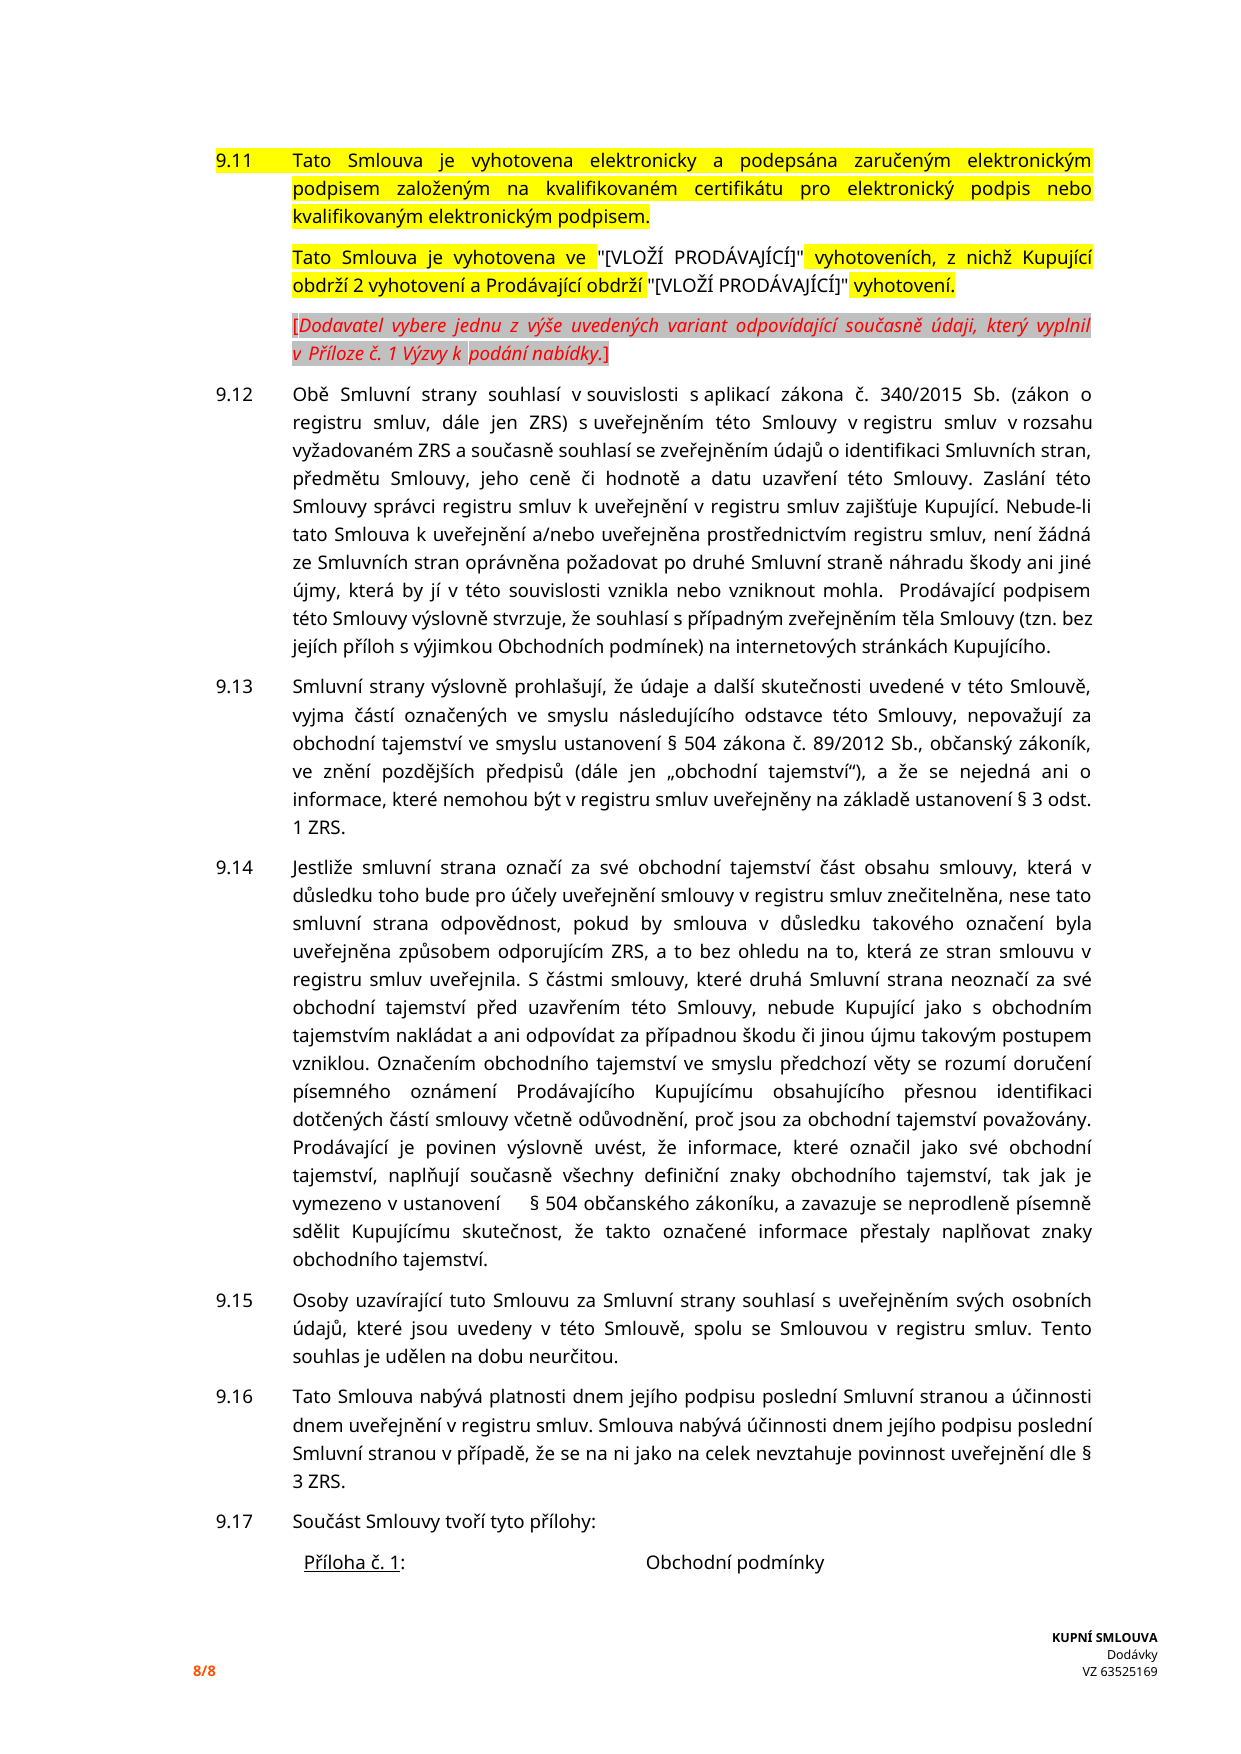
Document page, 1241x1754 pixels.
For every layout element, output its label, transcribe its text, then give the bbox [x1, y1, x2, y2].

text Obě Smluvní strany souhlasí v souvislosti s aplikací zákona č. 340/2015 Sb. (zákon o registru smluv, dále jen ZRS) s uveřejněním této Smlouvy v registru smluv v rozsahu vyžadovaném ZRS a současně souhlasí se zveřejněním údajů o identifikaci Smluvních stran, předmětu Smlouvy, jeho ceně či hodnotě a datu uzavření této Smlouvy. Zaslání této Smlouvy správci registru smluv k uveřejnění v registru smluv zajišťuje Kupující. Nebude-li tato Smlouva k uveřejnění a/nebo uveřejněna prostřednictvím registru smluv, není žádná ze Smluvních stran oprávněna požadovat po druhé Smluvní straně náhradu škody ani jiné újmy, která by jí v této souvislosti vznikla nebo vzniknout mohla. Prodávající podpisem této Smlouvy výslovně stvrzuje, že souhlasí s případným zveřejněním těla Smlouvy (tzn. bez jejích příloh s výjimkou Obchodních podmínek) na internetových stránkách Kupujícího. [216, 381, 1093, 659]
table_header Příloha č. 1: [216, 1549, 572, 1589]
table_header Obchodní podmínky [572, 1549, 1093, 1589]
list Tato Smlouva je vyhotovena ve "[VLOŽÍ PRODÁVAJÍCÍ]" vyhotoveních, z nichž Kupující obdrží 2 vyhotovení a Prodávající obdrží "[VLOŽÍ PRODÁVAJÍCÍ]" vyhotovení. [292, 244, 1093, 298]
text Tato Smlouva nabývá platnosti dnem jejího podpisu poslední Smluvní stranou a účinnosti dnem uveřejnění v registru smluv. Smlouva nabývá účinnosti dnem jejího podpisu poslední Smluvní stranou v případě, že se na ni jako na celek nevztahuje povinnost uveřejnění dle § 3 ZRS. [216, 1384, 1093, 1493]
text Smluvní strany výslovně prohlašují, že údaje a další skutečnosti uvedené v této Smlouvě, vyjma částí označených ve smyslu následujícího odstavce této Smlouvy, nepovažují za obchodní tajemství ve smyslu ustanovení § 504 zákona č. 89/2012 Sb., občanský zákoník, ve znění pozdějších předpisů (dále jen „obchodní tajemství“), a že se nejedná ani o informace, které nemohou být v registru smluv uveřejněny na základě ustanovení § 3 odst. 1 ZRS. [216, 674, 1093, 839]
text Tato Smlouva je vyhotovena elektronicky a podepsána zaručeným elektronickým podpisem založeným na kvalifikovaném certifikátu pro elektronický podpis nebo kvalifikovaným elektronickým podpisem. [216, 173, 1093, 229]
list [Dodavatel vybere jednu z výše uvedených variant odpovídající současně údaji, který vyplnil v Příloze č. 1 Výzvy k podání nabídky.] [292, 313, 1093, 366]
text Osoby uzavírající tuto Smlouvu za Smluvní strany souhlasí s uveřejněním svých osobních údajů, které jsou uvedeny v této Smlouvě, spolu se Smlouvou v registru smluv. Tento souhlas je udělen na dobu neurčitou. [216, 1287, 1093, 1369]
text Součást Smlouvy tvoří tyto přílohy: [216, 1508, 1093, 1534]
text Jestliže smluvní strana označí za své obchodní tajemství část obsahu smlouvy, která v důsledku toho bude pro účely uveřejnění smlouvy v registru smluv znečitelněna, nese tato smluvní strana odpovědnost, pokud by smlouva v důsledku takového označení byla uveřejněna způsobem odporujícím ZRS, a to bez ohledu na to, která ze stran smlouvu v registru smluv uveřejnila. S částmi smlouvy, které druhá Smluvní strana neoznačí za své obchodní tajemství před uzavřením této Smlouvy, nebude Kupující jako s obchodním tajemstvím nakládat a ani odpovídat za případnou škodu či jinou újmu takovým postupem vzniklou. Označením obchodního tajemství ve smyslu předchozí věty se rozumí doručení písemného oznámení Prodávajícího Kupujícímu obsahujícího přesnou identifikaci dotčených částí smlouvy včetně odůvodnění, proč jsou za obchodní tajemství považovány. Prodávající je povinen výslovně uvést, že informace, které označil jako své obchodní tajemství, naplňují současně všechny definiční znaky obchodního tajemství, tak jak je vymezeno v ustanovení § 504 občanského zákoníku, a zavazuje se neprodleně písemně sdělit Kupujícímu skutečnost, že takto označené informace přestaly naplňovat znaky obchodního tajemství. [216, 854, 1093, 1272]
